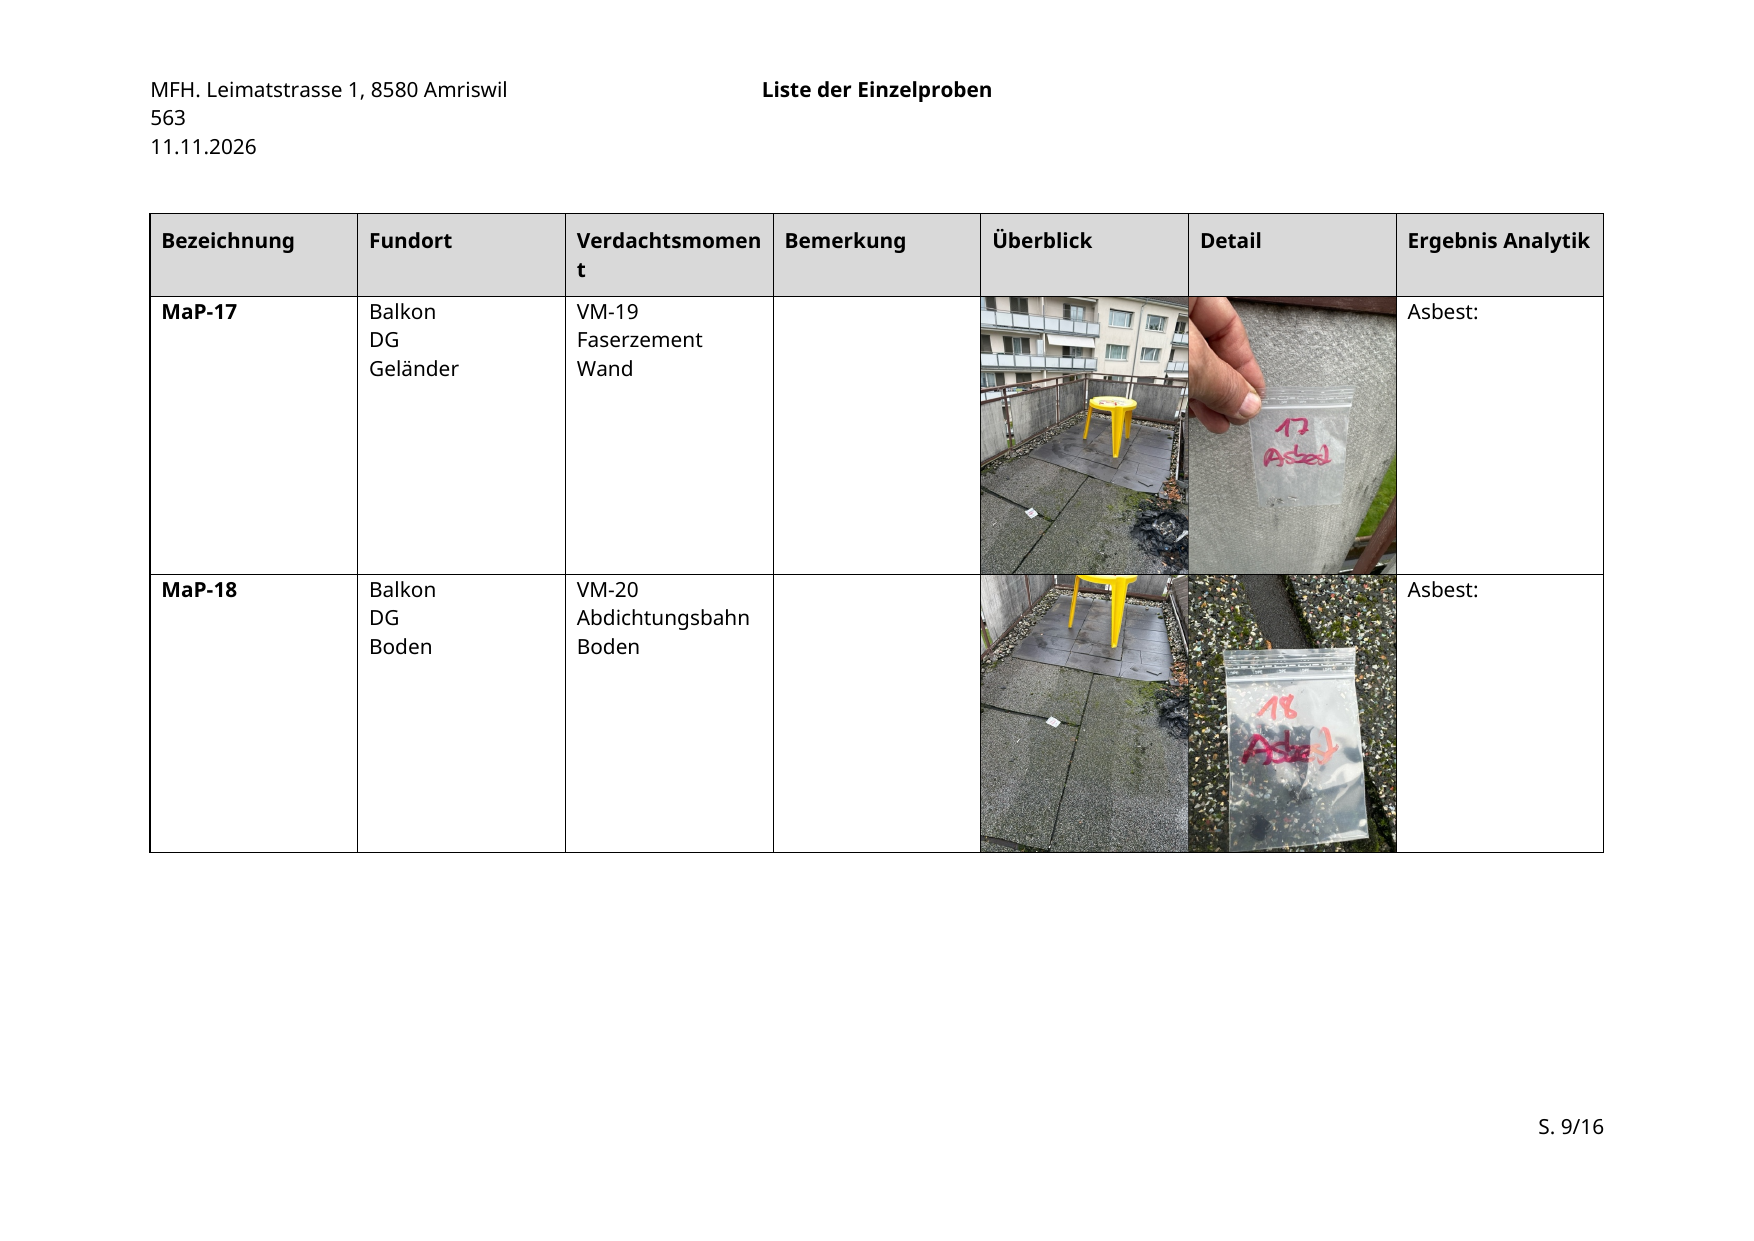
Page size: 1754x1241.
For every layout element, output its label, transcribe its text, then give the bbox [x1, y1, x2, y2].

table_header Bemerkung [774, 214, 980, 296]
table_cell Balkon DG Boden [358, 575, 565, 852]
table_header Ergebnis Analytik [1397, 214, 1603, 296]
table_cell VM-19 Faserzement Wand [566, 297, 773, 574]
table_cell Asbest: [1397, 575, 1603, 852]
table_header Überblick [981, 214, 1188, 296]
table_header Verdachtsmoment [566, 214, 773, 296]
picture [980, 297, 1397, 574]
table_header Bezeichnung [151, 214, 357, 296]
table_cell VM-20 Abdichtungsbahn Boden [566, 575, 773, 852]
table_header Detail [1189, 214, 1396, 296]
table_cell Balkon DG Geländer [358, 297, 565, 574]
table_cell [774, 575, 980, 852]
picture [980, 575, 1397, 852]
table_cell Asbest: [1397, 297, 1603, 574]
table_cell [774, 297, 980, 574]
table_cell MaP-18 [151, 575, 357, 852]
table_cell MaP-17 [151, 297, 357, 574]
table_header Fundort [358, 214, 565, 296]
